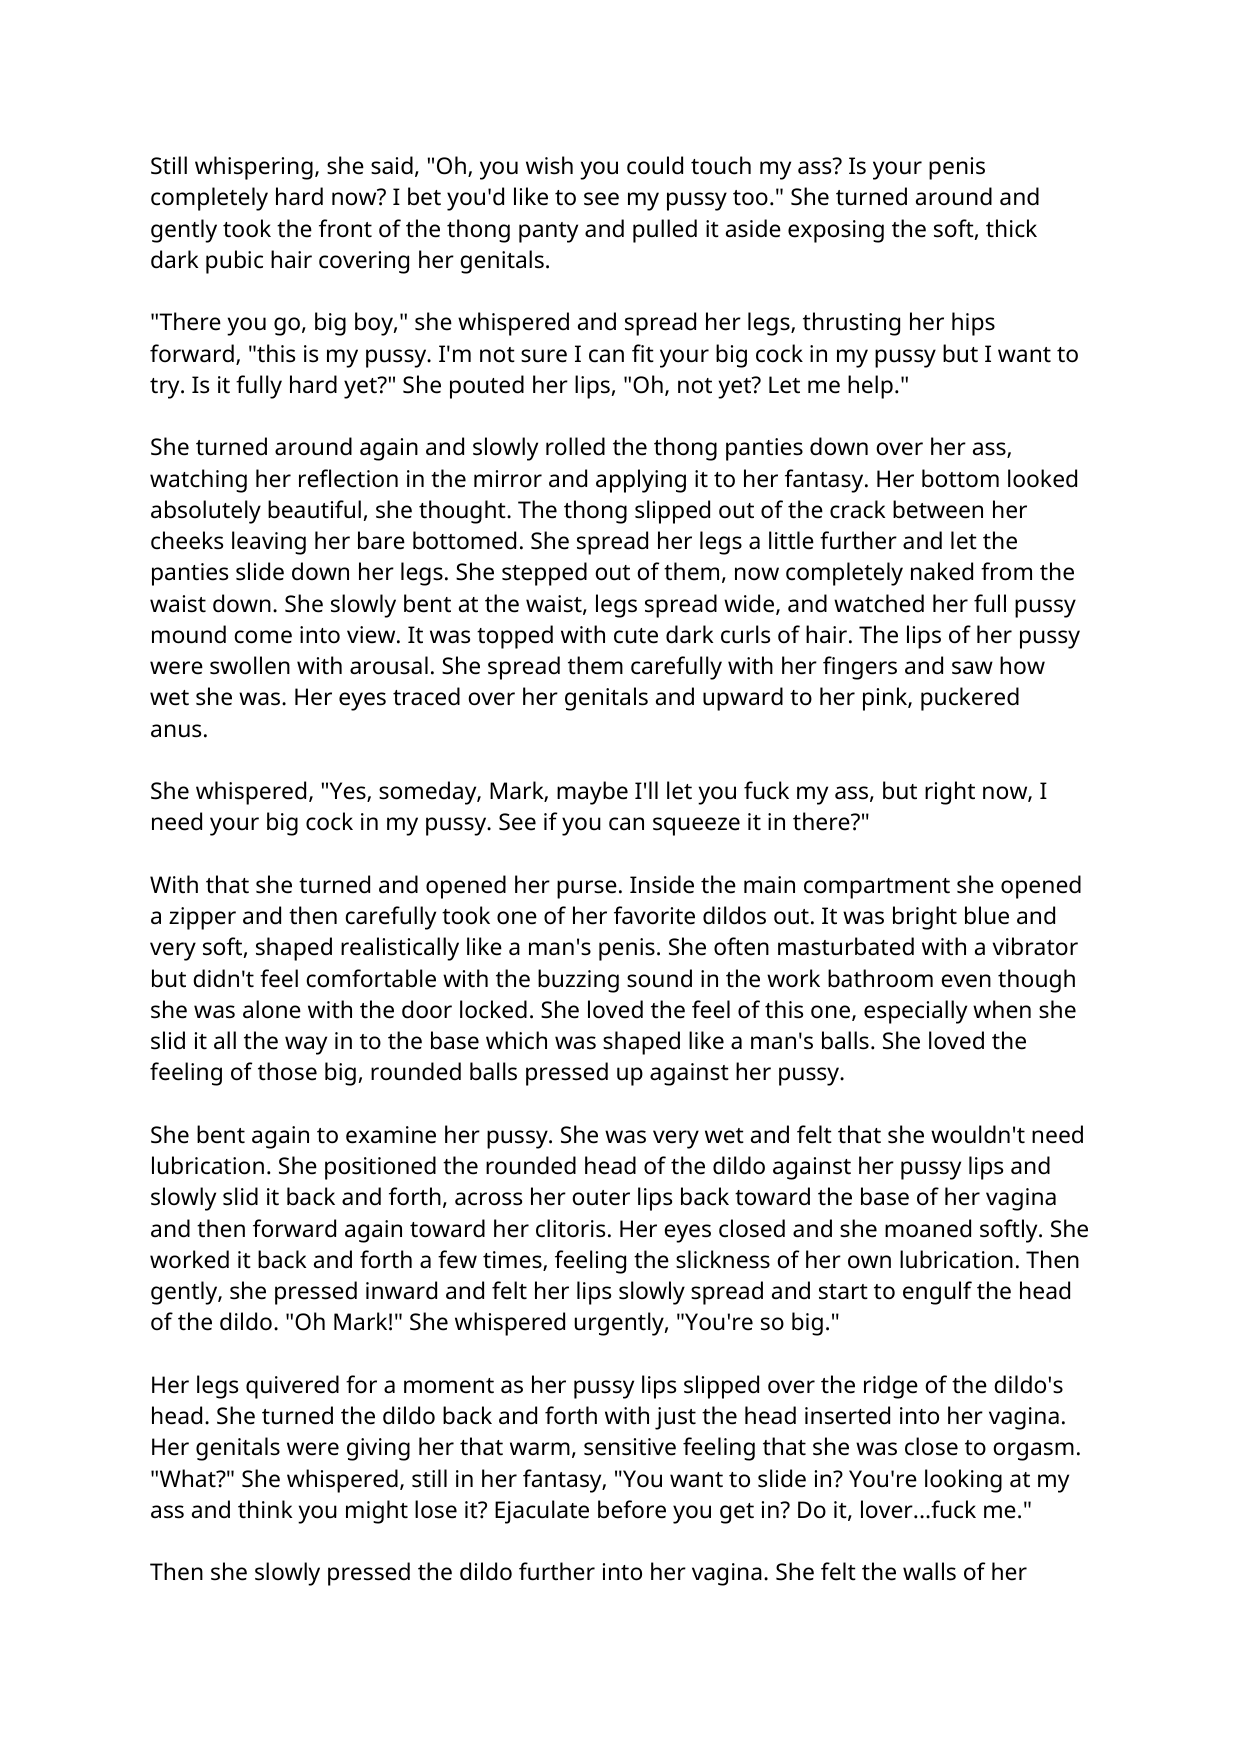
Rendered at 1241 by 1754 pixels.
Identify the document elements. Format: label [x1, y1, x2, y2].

text [150, 150, 1090, 1587]
